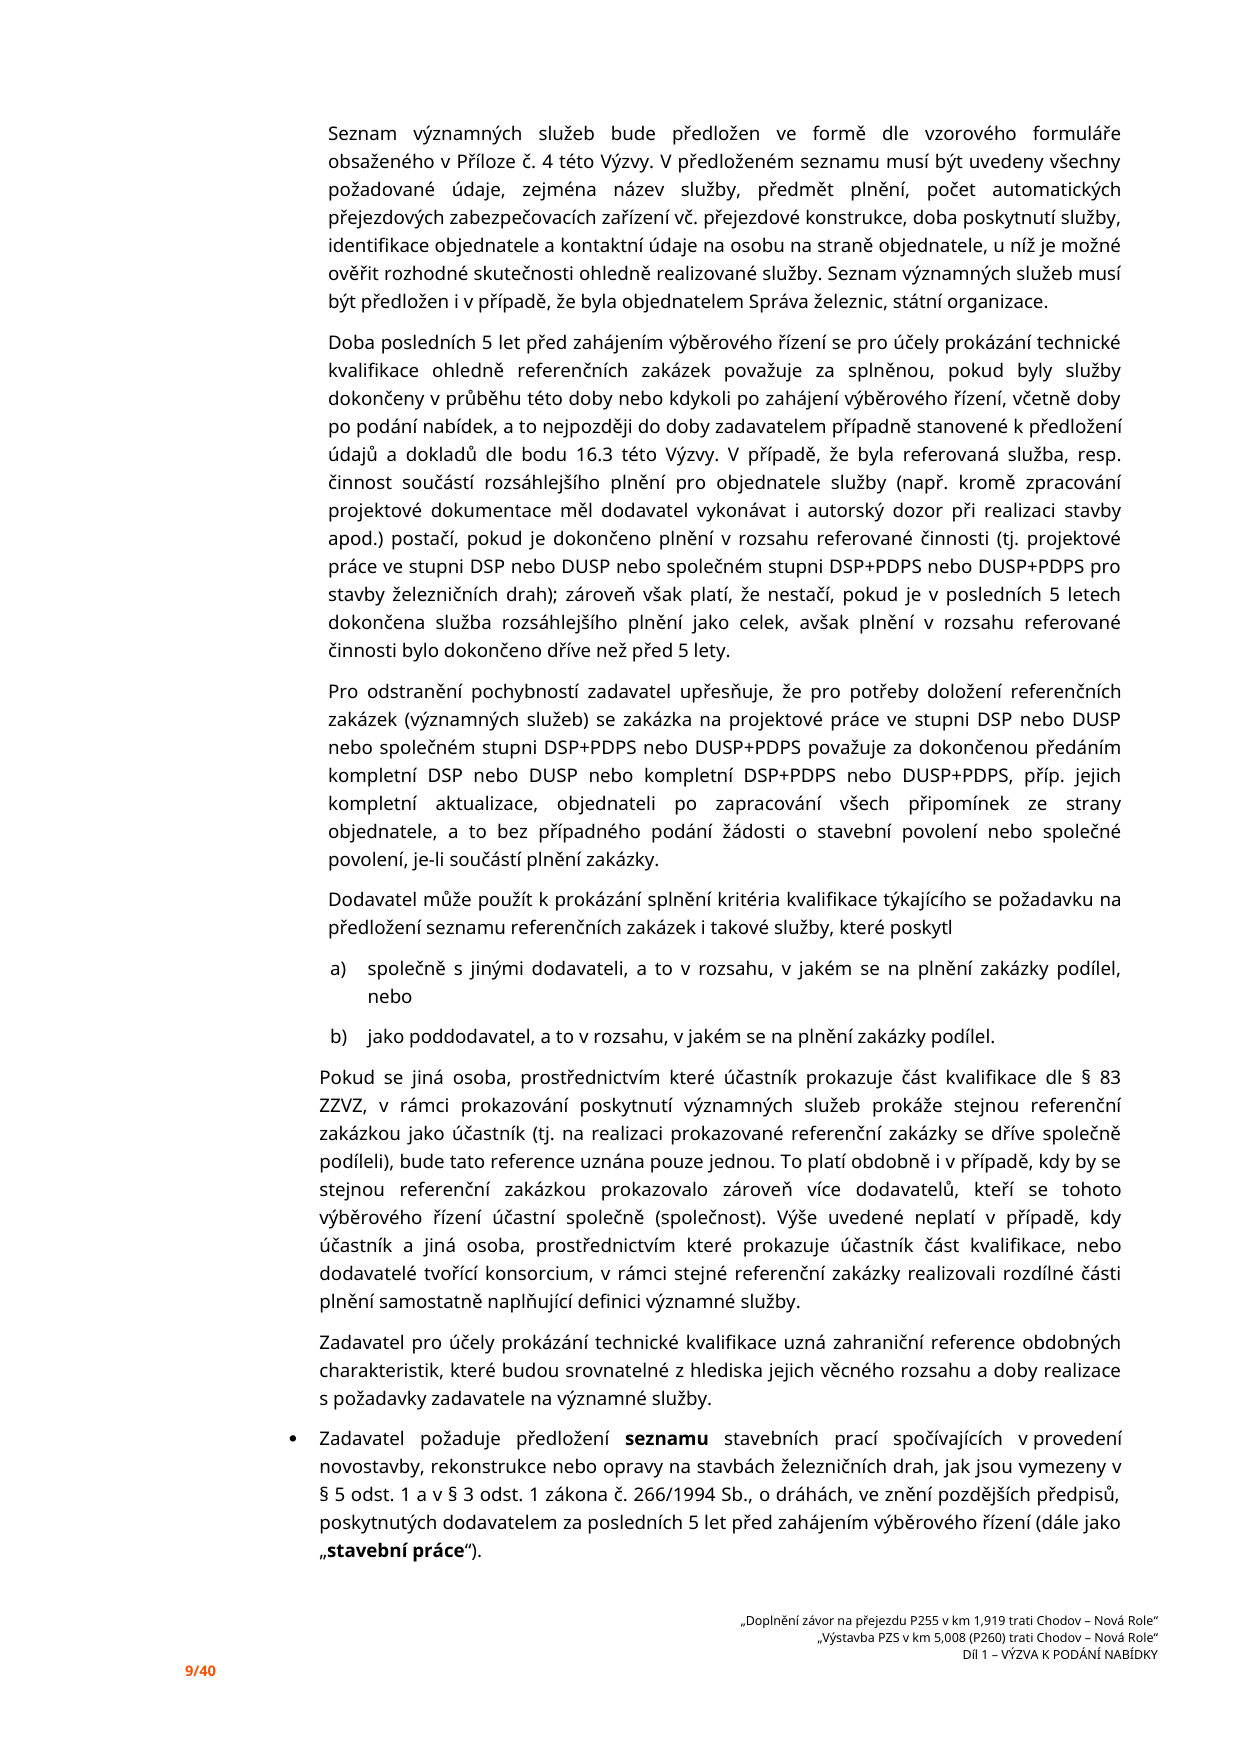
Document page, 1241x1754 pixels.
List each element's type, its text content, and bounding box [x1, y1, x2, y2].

text Seznam významných služeb bude předložen ve formě dle vzorového formuláře obsaženého v Příloze č. 4 této Výzvy. V předloženém seznamu musí být uvedeny všechny požadované údaje, zejména název služby, předmět plnění, počet automatických přejezdových zabezpečovacích zařízení vč. přejezdové konstrukce, doba poskytnutí služby, identifikace objednatele a kontaktní údaje na osobu na straně objednatele, u níž je možné ověřit rozhodné skutečnosti ohledně realizované služby. Seznam významných služeb musí být předložen i v případě, že byla objednatelem Správa železnic, státní organizace. [328, 121, 1122, 314]
text Pokud se jiná osoba, prostřednictvím které účastník prokazuje část kvalifikace dle § 83 ZZVZ, v rámci prokazování poskytnutí významných služeb prokáže stejnou referenční zakázkou jako účastník (tj. na realizaci prokazované referenční zakázky se dříve společně podíleli), bude tato reference uznána pouze jednou. To platí obdobně i v případě, kdy by se stejnou referenční zakázkou prokazovalo zároveň více dodavatelů, kteří se tohoto výběrového řízení účastní společně (společnost). Výše uvedené neplatí v případě, kdy účastník a jiná osoba, prostřednictvím které prokazuje účastník část kvalifikace, nebo dodavatelé tvořící konsorcium, v rámci stejné referenční zakázky realizovali rozdílné části plnění samostatně naplňující definici významné služby. [319, 1064, 1122, 1314]
list společně s jinými dodavateli, a to v rozsahu, v jakém se na plnění zakázky podílel, nebo [330, 955, 1122, 1009]
text Doba posledních 5 let před zahájením výběrového řízení se pro účely prokázání technické kvalifikace ohledně referenčních zakázek považuje za splněnou, pokud byly služby dokončeny v průběhu této doby nebo kdykoli po zahájení výběrového řízení, včetně doby po podání nabídek, a to nejpozději do doby zadavatelem případně stanovené k předložení údajů a dokladů dle bodu 16.3 této Výzvy. V případě, že byla referovaná služba, resp. činnost součástí rozsáhlejšího plnění pro objednatele služby (např. kromě zpracování projektové dokumentace měl dodavatel vykonávat i autorský dozor při realizaci stavby apod.) postačí, pokud je dokončeno plnění v rozsahu referované činnosti (tj. projektové práce ve stupni DSP nebo DUSP nebo společném stupni DSP+PDPS nebo DUSP+PDPS pro stavby železničních drah); zároveň však platí, že nestačí, pokud je v posledních 5 letech dokončena služba rozsáhlejšího plnění jako celek, avšak plnění v rozsahu referované činnosti bylo dokončeno dříve než před 5 lety. [328, 329, 1122, 663]
list jako poddodavatel, a to v rozsahu, v jakém se na plnění zakázky podílel. [330, 1024, 1122, 1049]
text Zadavatel pro účely prokázání technické kvalifikace uzná zahraniční reference obdobných charakteristik, které budou srovnatelné z hlediska jejich věcného rozsahu a doby realizace s požadavky zadavatele na významné služby. [319, 1329, 1122, 1411]
list Zadavatel požaduje předložení seznamu stavebních prací spočívajících v provedení novostavby, rekonstrukce nebo opravy na stavbách železničních drah, jak jsou vymezeny v § 5 odst. 1 a v § 3 odst. 1 zákona č. 266/1994 Sb., o dráhách, ve znění pozdějších předpisů, poskytnutých dodavatelem za posledních 5 let před zahájením výběrového řízení (dále jako „stavební práce“). [289, 1426, 1122, 1563]
text Dodavatel může použít k prokázání splnění kritéria kvalifikace týkajícího se požadavku na předložení seznamu referenčních zakázek i takové služby, které poskytl [328, 887, 1122, 940]
text Pro odstranění pochybností zadavatel upřesňuje, že pro potřeby doložení referenčních zakázek (významných služeb) se zakázka na projektové práce ve stupni DSP nebo DUSP nebo společném stupni DSP+PDPS nebo DUSP+PDPS považuje za dokončenou předáním kompletní DSP nebo DUSP nebo kompletní DSP+PDPS nebo DUSP+PDPS, příp. jejich kompletní aktualizace, objednateli po zapracování všech připomínek ze strany objednatele, a to bez případného podání žádosti o stavební povolení nebo společné povolení, je-li součástí plnění zakázky. [328, 678, 1122, 872]
